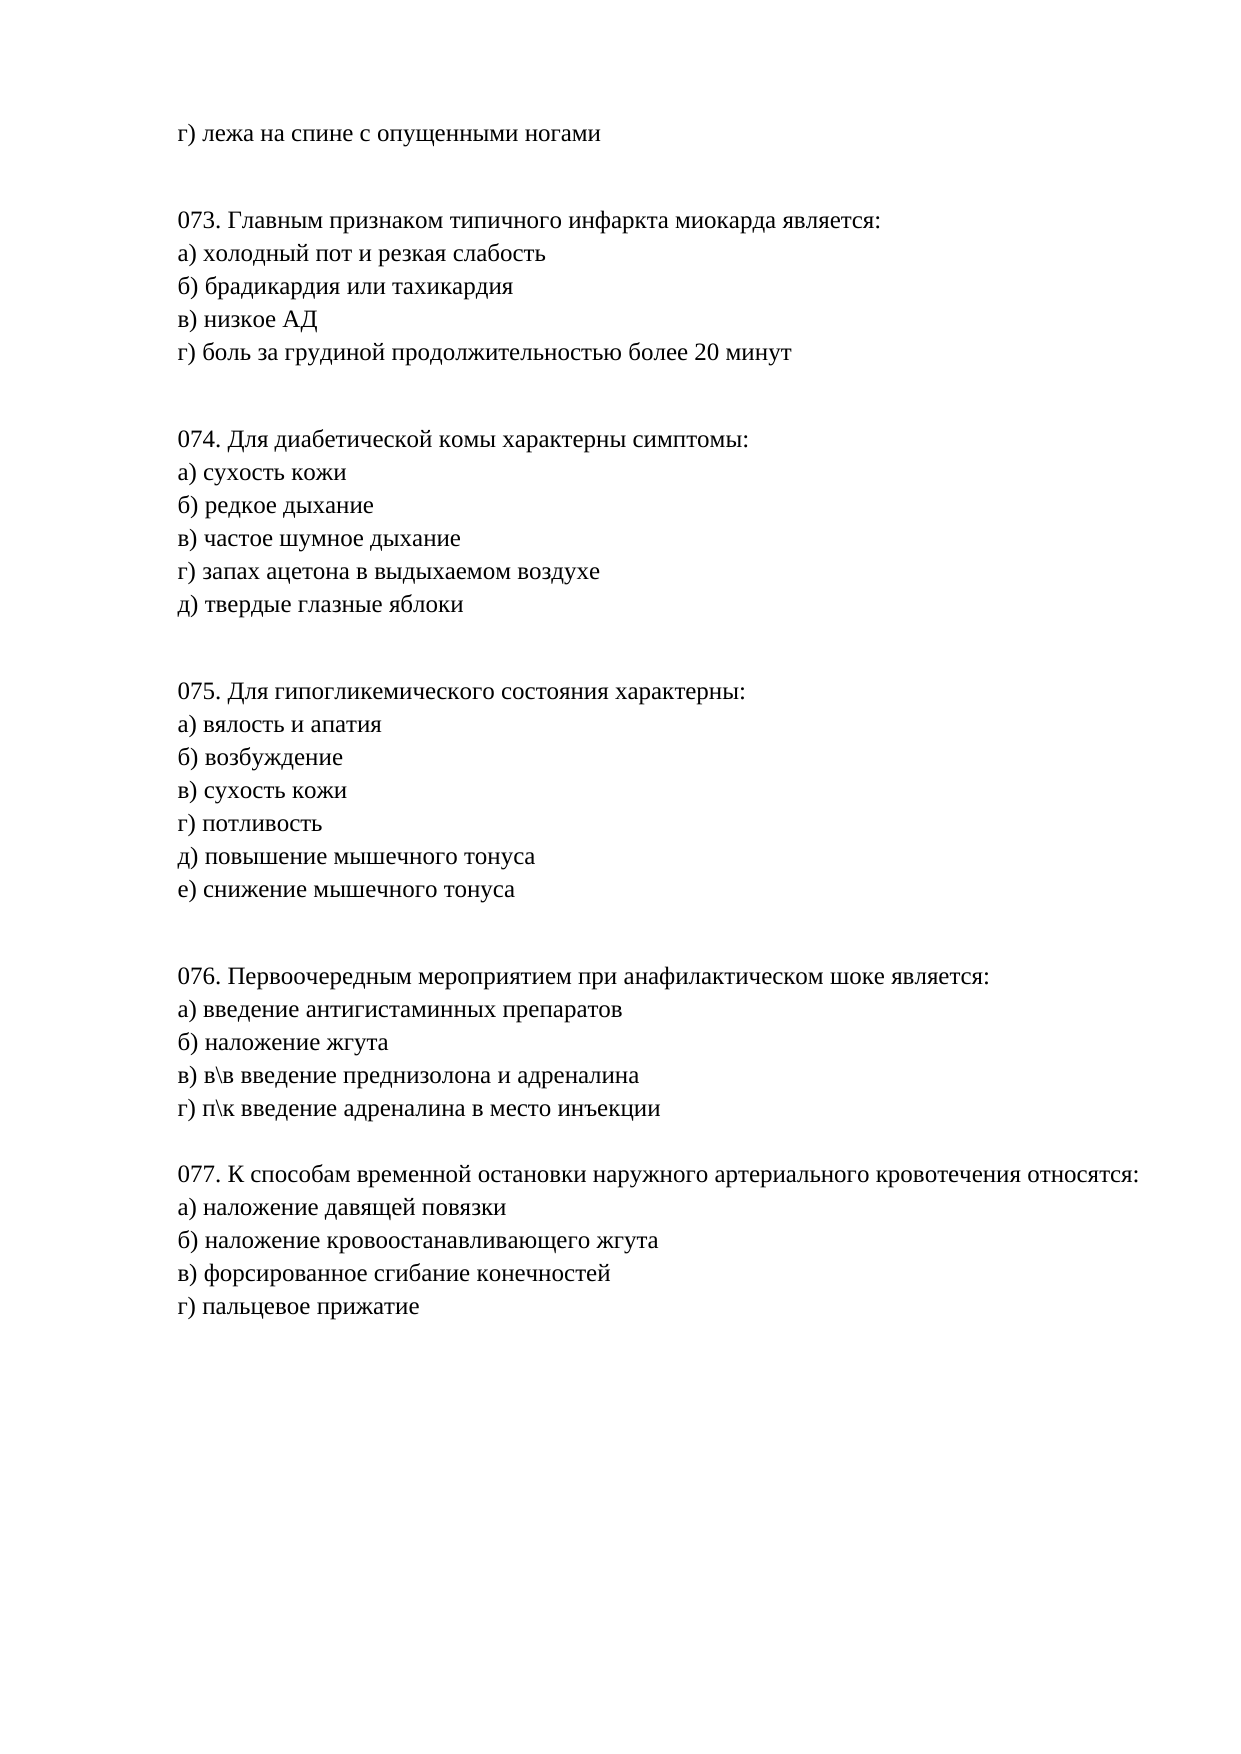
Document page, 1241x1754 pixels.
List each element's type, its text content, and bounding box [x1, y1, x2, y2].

text г) боль за грудиной продолжительностью более 20 минут [177, 337, 1152, 366]
text а) сухость кожи [177, 457, 1152, 486]
text а) введение антигистаминных препаратов [177, 994, 1152, 1023]
text г) потливость [177, 808, 1152, 837]
text 077. К способам временной остановки наружного артериального кровотечения относятся: [177, 1159, 1152, 1188]
text г) запах ацетона в выдыхаемом воздухе [177, 556, 1152, 585]
text б) возбуждение [177, 742, 1152, 771]
text г) п\к введение адреналина в место инъекции [177, 1093, 1152, 1122]
text в) форсированное сгибание конечностей [177, 1258, 1152, 1287]
text г) лежа на спине с опущенными ногами [177, 118, 1152, 147]
text а) холодный пот и резкая слабость [177, 238, 1152, 267]
text а) вялость и апатия [177, 709, 1152, 738]
text 075. Для гипогликемического состояния характерны: [177, 676, 1152, 705]
text б) наложение жгута [177, 1027, 1152, 1056]
text в) в\в введение преднизолона и адреналина [177, 1060, 1152, 1089]
text б) брадикардия или тахикардия [177, 271, 1152, 300]
text 073. Главным признаком типичного инфаркта миокарда является: [177, 205, 1152, 234]
text е) снижение мышечного тонуса [177, 874, 1152, 903]
text 074. Для диабетической комы характерны симптомы: [177, 424, 1152, 453]
text в) частое шумное дыхание [177, 523, 1152, 552]
text б) наложение кровоостанавливающего жгута [177, 1225, 1152, 1254]
text в) сухость кожи [177, 775, 1152, 804]
text д) повышение мышечного тонуса [177, 841, 1152, 870]
text а) наложение давящей повязки [177, 1192, 1152, 1221]
text д) твердые глазные яблоки [177, 589, 1152, 618]
text б) редкое дыхание [177, 490, 1152, 519]
text в) низкое АД [177, 304, 1152, 333]
text 076. Первоочередным мероприятием при анафилактическом шоке является: [177, 961, 1152, 990]
text г) пальцевое прижатие [177, 1291, 1152, 1320]
